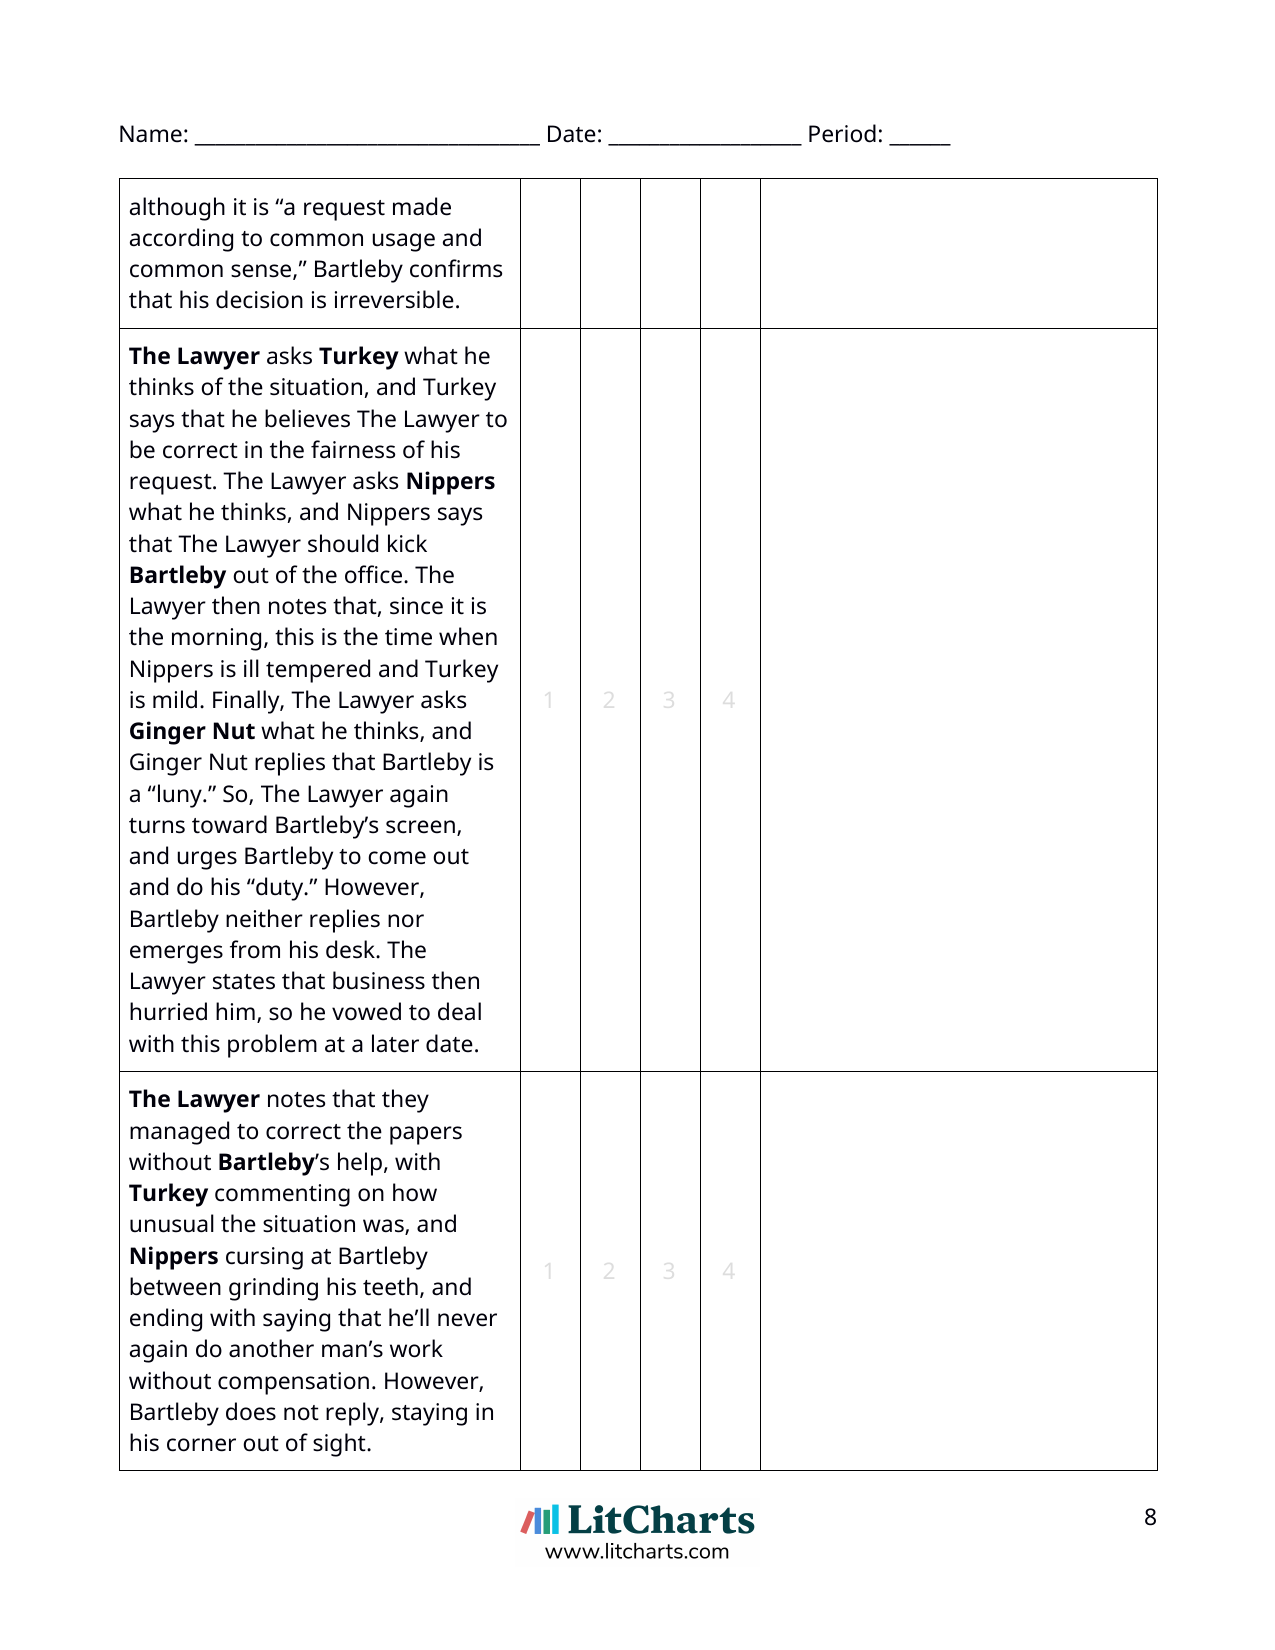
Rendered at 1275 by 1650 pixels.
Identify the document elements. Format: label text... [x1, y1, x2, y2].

table_cell 2 [581, 179, 640, 328]
picture [514, 1498, 761, 1567]
table_cell 4 [701, 179, 760, 328]
table_cell 2 [581, 329, 640, 1071]
table_cell [761, 329, 1157, 1071]
table_cell 4 [701, 1072, 760, 1470]
table_cell 1 [521, 179, 580, 328]
table_cell The Lawyer asks Turkey what he thinks of the situation, and Turkey says that he believes The Lawyer to be correct in the fairness of his request. The Lawyer asks Nippers what he thinks, and Nippers says that The Lawyer should kick Bartleby out of the office. The Lawyer then notes that, since it is the morning, this is the time when Nippers is ill tempered and Turkey is mild. Finally, The Lawyer asks Ginger Nut what he thinks, and Ginger Nut replies that Bartleby is a “luny.” So, The Lawyer again turns toward Bartleby’s screen, and urges Bartleby to come out and do his “duty.” However, Bartleby neither replies nor emerges from his desk. The Lawyer states that business then hurried him, so he vowed to deal with this problem at a later date. [120, 329, 520, 1071]
table_cell The Lawyer notes that they managed to correct the papers without Bartleby’s help, with Turkey commenting on how unusual the situation was, and Nippers cursing at Bartleby between grinding his teeth, and ending with saying that he’ll never again do another man’s work without compensation. However, Bartleby does not reply, staying in his corner out of sight. [120, 1072, 520, 1470]
table_cell 2 [581, 1072, 640, 1470]
table_cell 3 [641, 1072, 700, 1470]
table_cell 3 [641, 179, 700, 328]
table_cell 1 [521, 329, 580, 1071]
table_cell 1 [521, 1072, 580, 1470]
table_cell [761, 1072, 1157, 1470]
table_cell 4 [701, 329, 760, 1071]
table_cell [761, 179, 1157, 328]
table_cell 3 [641, 329, 700, 1071]
